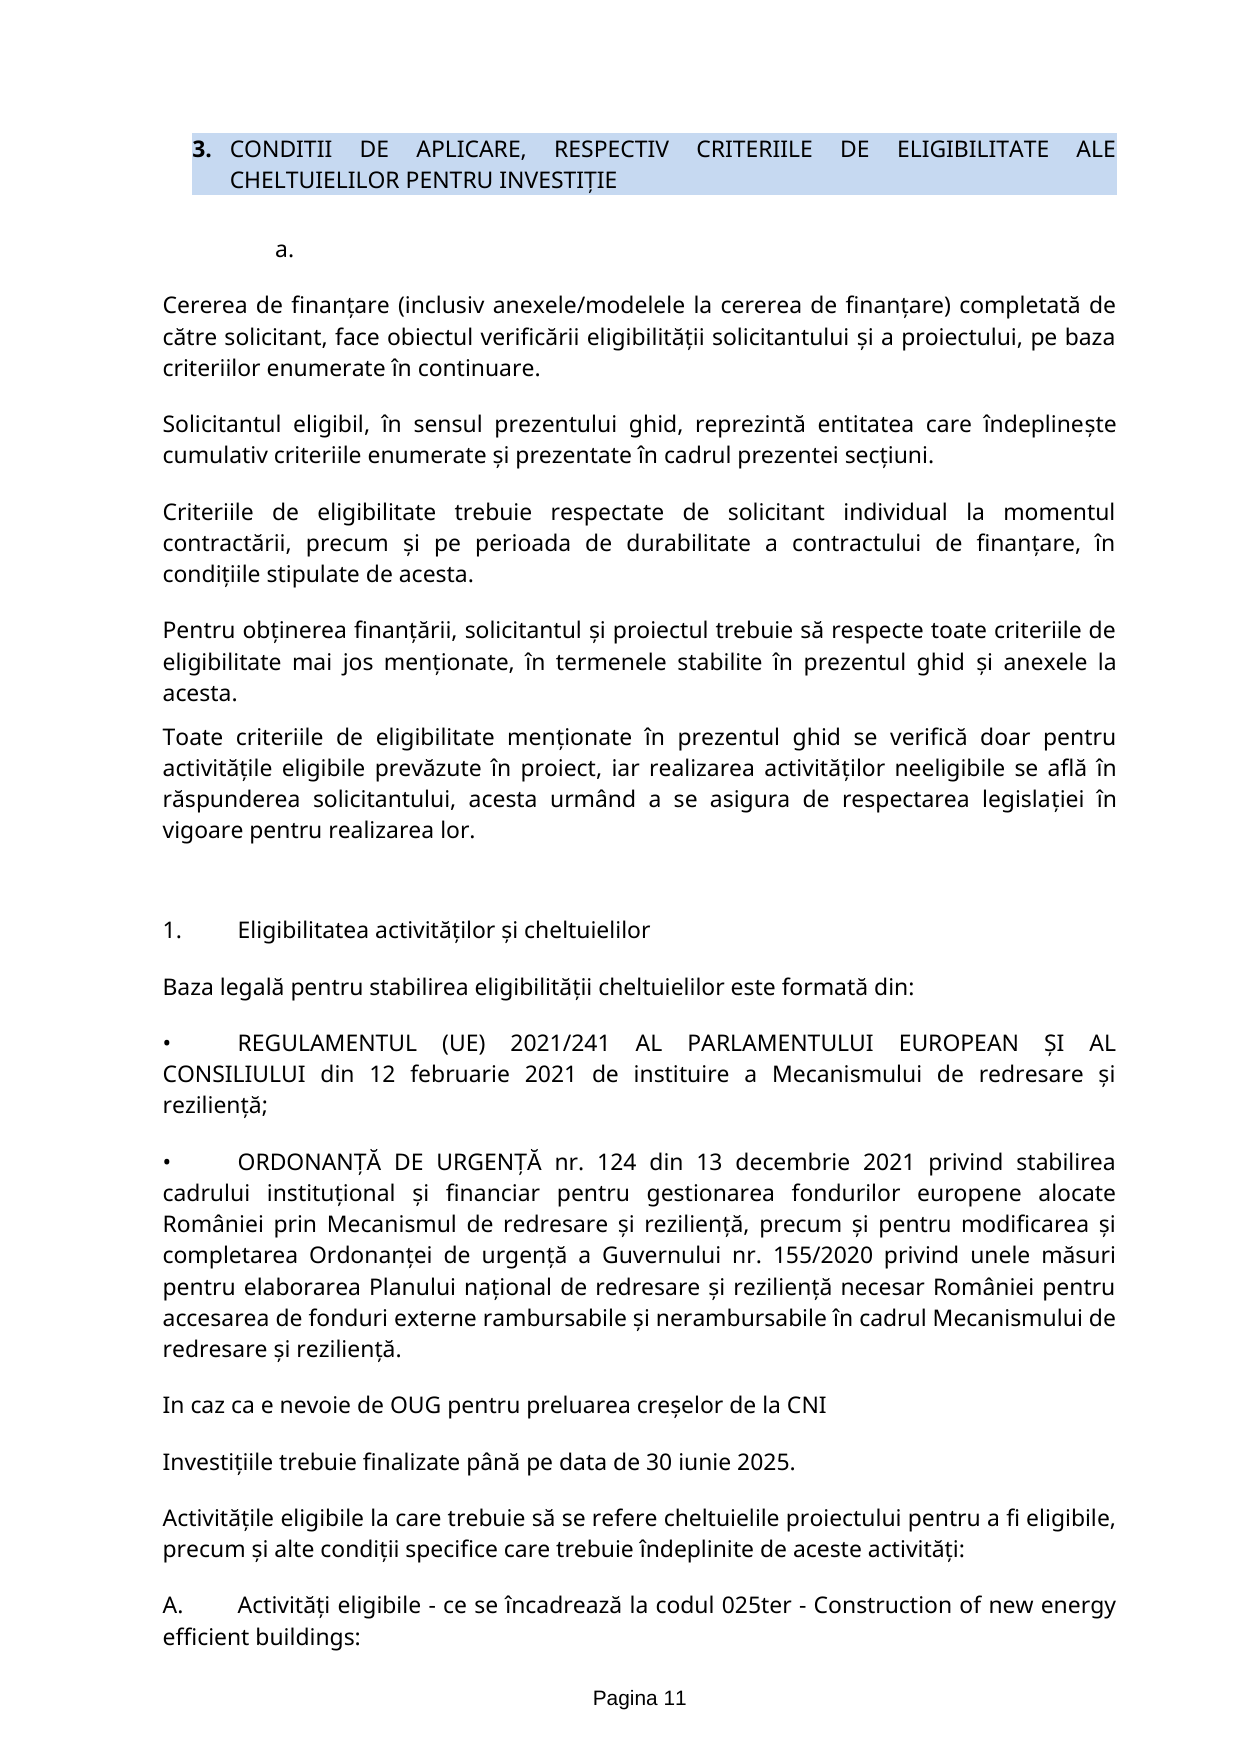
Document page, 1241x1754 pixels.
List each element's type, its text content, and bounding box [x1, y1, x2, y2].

text In caz ca e nevoie de OUG pentru preluarea creșelor de la CNI [162, 1389, 1117, 1420]
text 1. Eligibilitatea activităților și cheltuielilor [162, 914, 1117, 945]
text A. Activități eligibile - ce se încadrează la codul 025ter - Construction of new energy efficient buildings: [162, 1589, 1117, 1652]
text Investițiile trebuie finalizate până pe data de 30 iunie 2025. [162, 1445, 1117, 1477]
text • ORDONANȚĂ DE URGENȚĂ nr. 124 din 13 decembrie 2021 privind stabilirea cadrului instituțional și financiar pentru gestionarea fondurilor europene alocate României prin Mecanismul de redresare și reziliență, precum și pentru modificarea și completarea Ordonanței de urgență a Guvernului nr. 155/2020 privind unele măsuri pentru elaborarea Planului național de redresare și reziliență necesar României pentru accesarea de fonduri externe rambursabile și nerambursabile în cadrul Mecanismului de redresare și reziliență. [162, 1145, 1117, 1364]
text Activitățile eligibile la care trebuie să se refere cheltuielile proiectului pentru a fi eligibile, precum și alte condiții specifice care trebuie îndeplinite de aceste activități: [162, 1502, 1117, 1564]
text Criteriile de eligibilitate trebuie respectate de solicitant individual la momentul contractării, precum și pe perioada de durabilitate a contractului de finanțare, în condițiile stipulate de acesta. [162, 495, 1117, 589]
text Baza legală pentru stabilirea eligibilității cheltuielilor este formată din: [162, 970, 1117, 1002]
text Toate criteriile de eligibilitate menţionate în prezentul ghid se verifică doar pentru activităţile eligibile prevăzute în proiect, iar realizarea activităţilor neeligibile se află în răspunderea solicitantului, acesta urmând a se asigura de respectarea legislaţiei în vigoare pentru realizarea lor. [162, 720, 1117, 845]
text • REGULAMENTUL (UE) 2021/241 AL PARLAMENTULUI EUROPEAN ȘI AL CONSILIULUI din 12 februarie 2021 de instituire a Mecanismului de redresare și reziliență; [162, 1027, 1117, 1120]
text CONDITII DE APLICARE, RESPECTIV CRITERIILE DE ELIGIBILITATE ALE CHELTUIELILOR PENTRU INVESTIȚIE [192, 133, 1117, 195]
text Pentru obținerea finanțării, solicitantul și proiectul trebuie să respecte toate criteriile de eligibilitate mai jos menționate, în termenele stabilite în prezentul ghid şi anexele la acesta. [162, 614, 1117, 708]
text Solicitantul eligibil, în sensul prezentului ghid, reprezintă entitatea care îndeplineşte cumulativ criteriile enumerate și prezentate în cadrul prezentei secțiuni. [162, 408, 1117, 470]
text Cererea de finanțare (inclusiv anexele/modelele la cererea de finanțare) completată de către solicitant, face obiectul verificării eligibilității solicitantului și a proiectului, pe baza criteriilor enumerate în continuare. [162, 289, 1117, 383]
